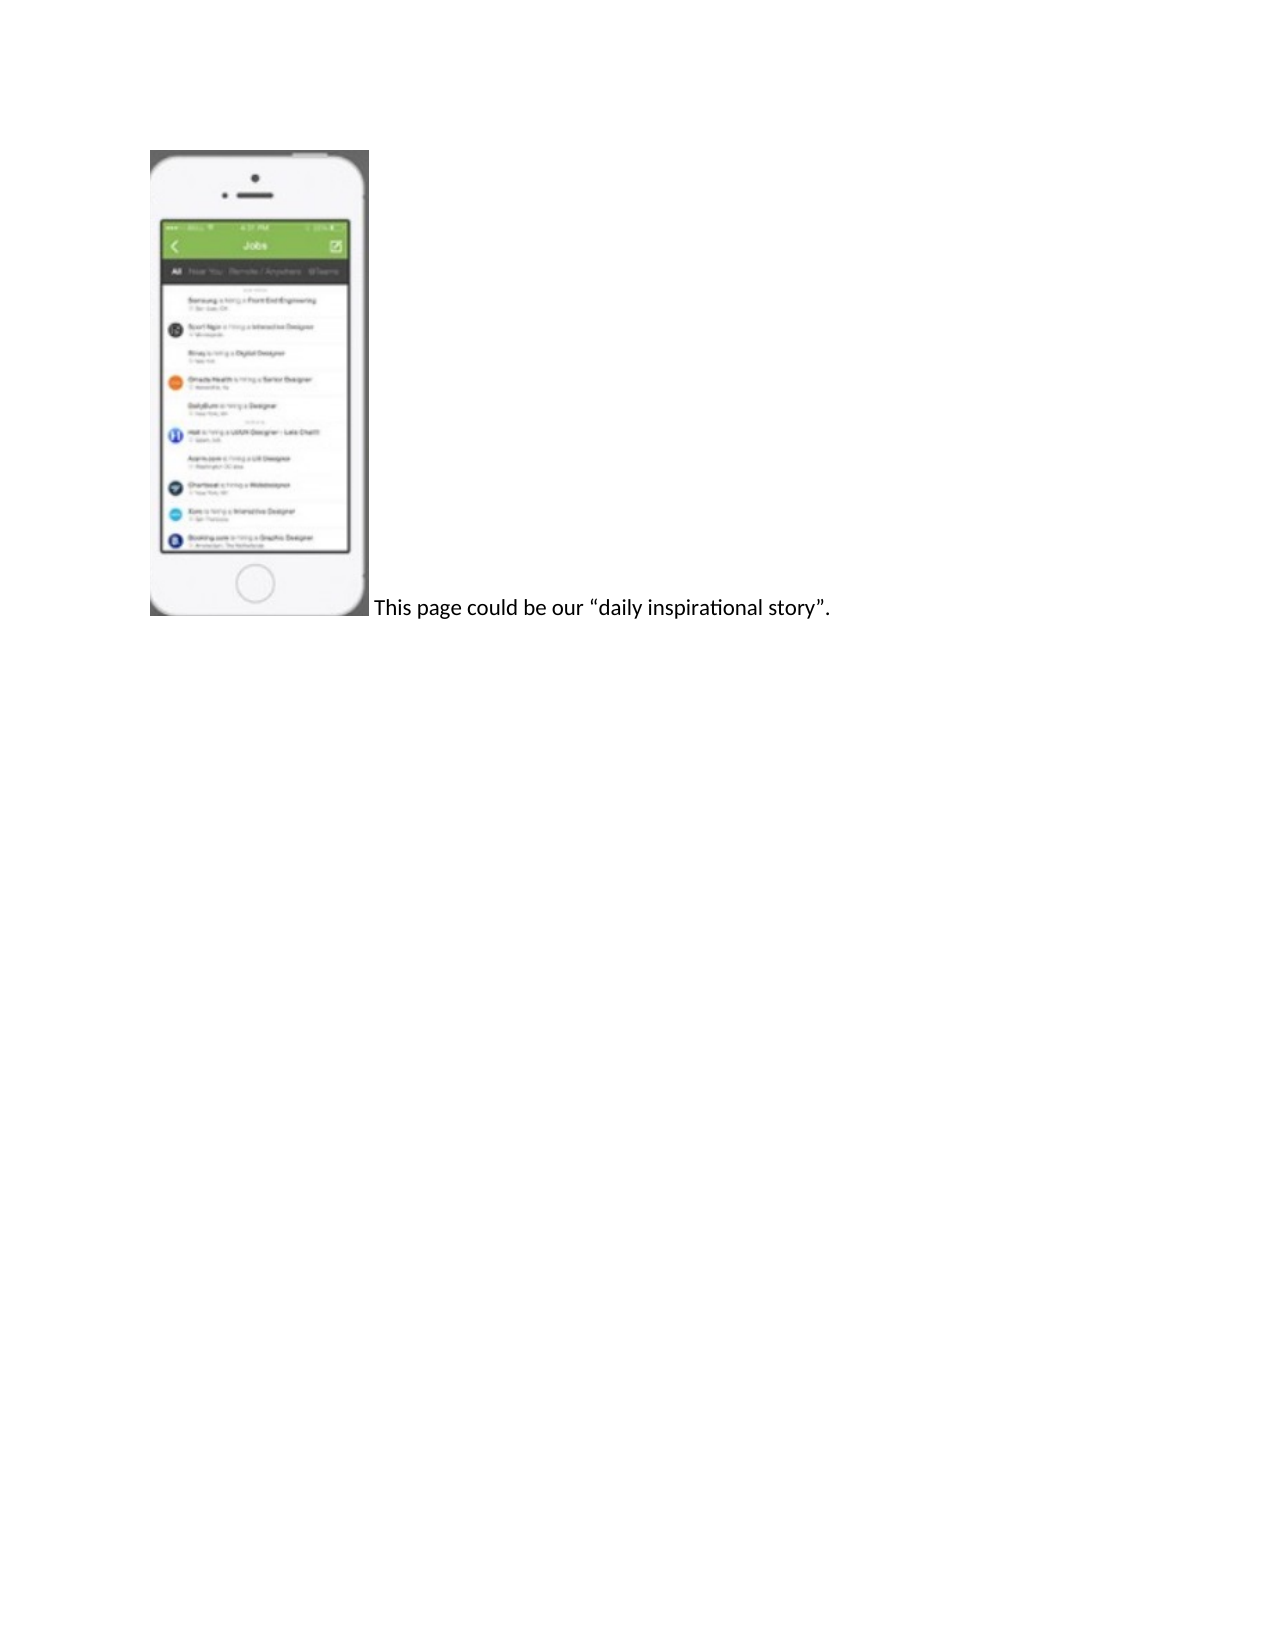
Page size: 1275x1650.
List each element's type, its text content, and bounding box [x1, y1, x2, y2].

text This page could be our “daily inspirational story”. [150, 150, 1125, 621]
picture [150, 150, 369, 616]
